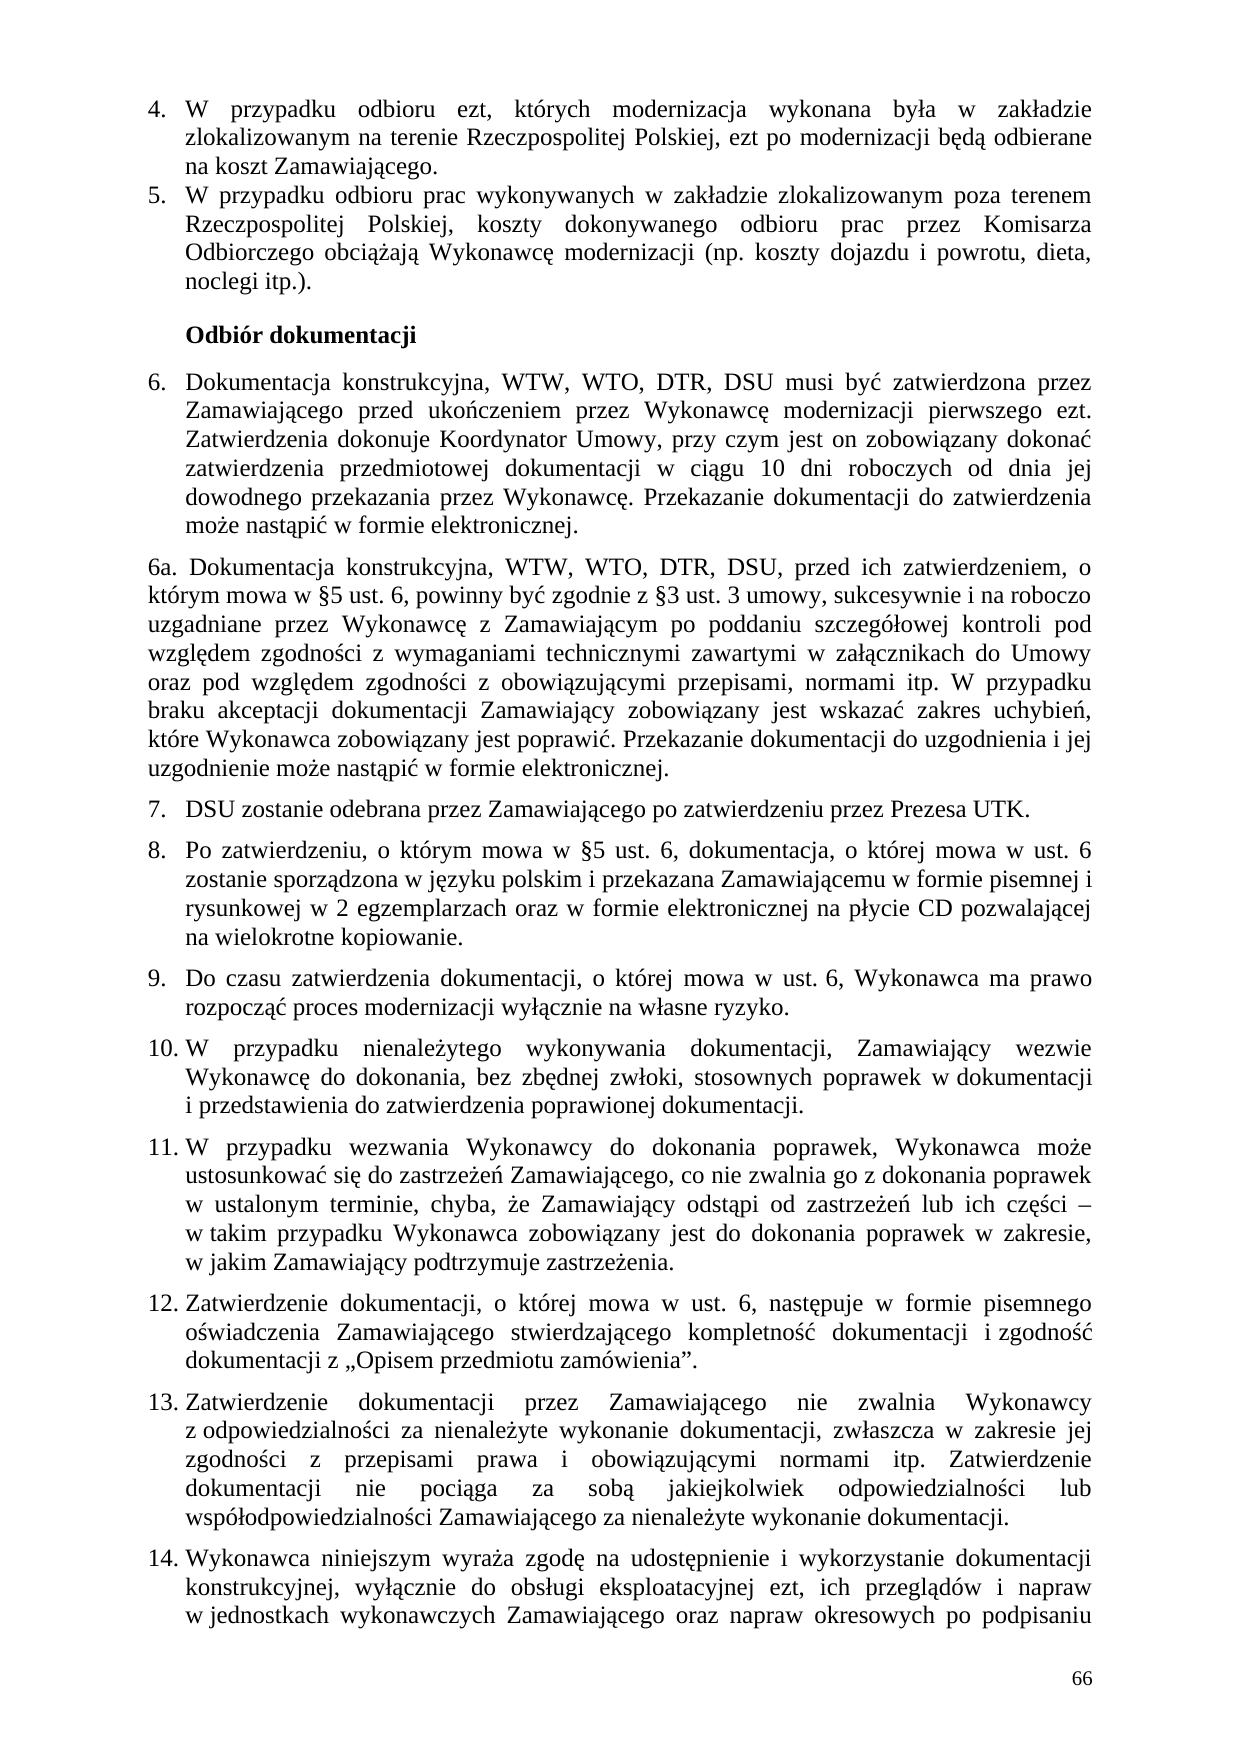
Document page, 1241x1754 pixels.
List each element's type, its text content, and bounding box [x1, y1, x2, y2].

list W przypadku odbioru prac wykonywanych w zakładzie zlokalizowanym poza terenem Rzeczpospolitej Polskiej, koszty dokonywanego odbioru prac przez Komisarza Odbiorczego obciążają Wykonawcę modernizacji (np. koszty dojazdu i powrotu, dieta, noclegi itp.). [148, 180, 1092, 295]
list W przypadku wezwania Wykonawcy do dokonania poprawek, Wykonawca może ustosunkować się do zastrzeżeń Zamawiającego, co nie zwalnia go z dokonania poprawek w ustalonym terminie, chyba, że Zamawiający odstąpi od zastrzeżeń lub ich części – w takim przypadku Wykonawca zobowiązany jest do dokonania poprawek w zakresie, w jakim Zamawiający podtrzymuje zastrzeżenia. [148, 1132, 1092, 1276]
list Po zatwierdzeniu, o którym mowa w §5 ust. 6, dokumentacja, o której mowa w ust. 6 zostanie sporządzona w języku polskim i przekazana Zamawiającemu w formie pisemnej i rysunkowej w 2 egzemplarzach oraz w formie elektronicznej na płycie CD pozwalającej na wielokrotne kopiowanie. [148, 836, 1092, 951]
list W przypadku nienależytego wykonywania dokumentacji, Zamawiający wezwie Wykonawcę do dokonania, bez zbędnej zwłoki, stosownych poprawek w dokumentacji i przedstawienia do zatwierdzenia poprawionej dokumentacji. [148, 1033, 1092, 1119]
text 6a. Dokumentacja konstrukcyjna, WTW, WTO, DTR, DSU, przed ich zatwierdzeniem, o którym mowa w §5 ust. 6, powinny być zgodnie z §3 ust. 3 umowy, sukcesywnie i na roboczo uzgadniane przez Wykonawcę z Zamawiającym po poddaniu szczegółowej kontroli pod względem zgodności z wymaganiami technicznymi zawartymi w załącznikach do Umowy oraz pod względem zgodności z obowiązującymi przepisami, normami itp. W przypadku braku akceptacji dokumentacji Zamawiający zobowiązany jest wskazać zakres uchybień, które Wykonawca zobowiązany jest poprawić. Przekazanie dokumentacji do uzgodnienia i jej uzgodnienie może nastąpić w formie elektronicznej. [148, 552, 1092, 782]
list Zatwierdzenie dokumentacji przez Zamawiającego nie zwalnia Wykonawcy z odpowiedzialności za nienależyte wykonanie dokumentacji, zwłaszcza w zakresie jej zgodności z przepisami prawa i obowiązującymi normami itp. Zatwierdzenie dokumentacji nie pociąga za sobą jakiejkolwiek odpowiedzialności lub współodpowiedzialności Zamawiającego za nienależyte wykonanie dokumentacji. [148, 1387, 1092, 1531]
text Odbiór dokumentacji [185, 320, 1092, 349]
list Do czasu zatwierdzenia dokumentacji, o której mowa w ust. 6, Wykonawca ma prawo rozpocząć proces modernizacji wyłącznie na własne ryzyko. [148, 963, 1092, 1021]
list DSU zostanie odebrana przez Zamawiającego po zatwierdzeniu przez Prezesa UTK. [148, 794, 1092, 823]
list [148, 1543, 1092, 1629]
list Dokumentacja konstrukcyjna, WTW, WTO, DTR, DSU musi być zatwierdzona przez Zamawiającego przed ukończeniem przez Wykonawcę modernizacji pierwszego ezt. Zatwierdzenia dokonuje Koordynator Umowy, przy czym jest on zobowiązany dokonać zatwierdzenia przedmiotowej dokumentacji w ciągu 10 dni roboczych od dnia jej dowodnego przekazania przez Wykonawcę. Przekazanie dokumentacji do zatwierdzenia może nastąpić w formie elektronicznej. [148, 367, 1092, 539]
list W przypadku odbioru ezt, których modernizacja wykonana była w zakładzie zlokalizowanym na terenie Rzeczpospolitej Polskiej, ezt po modernizacji będą odbierane na koszt Zamawiającego. [148, 94, 1092, 180]
list Zatwierdzenie dokumentacji, o której mowa w ust. 6, następuje w formie pisemnego oświadczenia Zamawiającego stwierdzającego kompletność dokumentacji i zgodność dokumentacji z „Opisem przedmiotu zamówienia”. [148, 1288, 1092, 1374]
